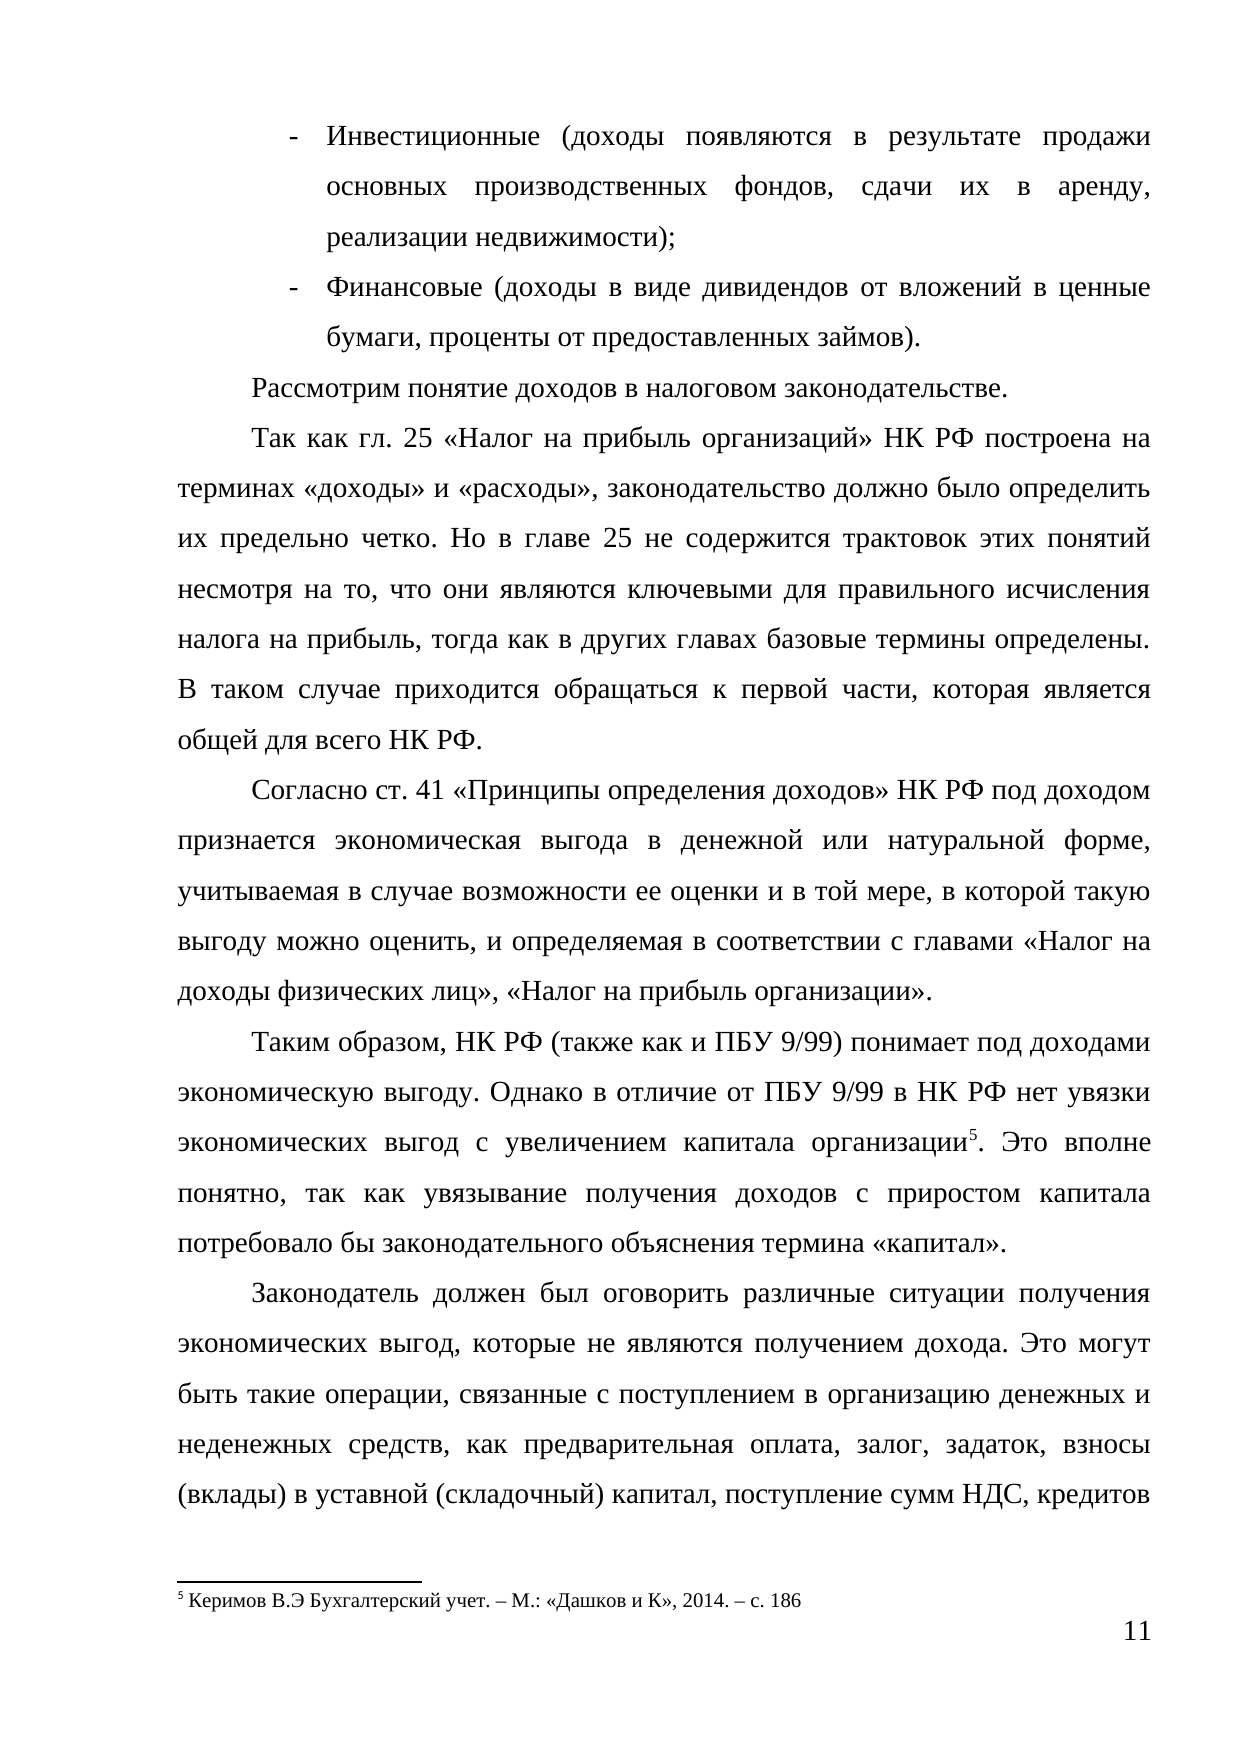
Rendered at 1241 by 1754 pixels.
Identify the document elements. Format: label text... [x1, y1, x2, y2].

list Финансовые (доходы в виде дивидендов от вложений в ценные бумаги, проценты от предоставленных займов). [288, 269, 1152, 353]
list Инвестиционные (доходы появляются в результате продажи основных производственных фондов, сдачи их в аренду, реализации недвижимости); [288, 118, 1152, 252]
text Согласно ст. 41 «Принципы определения доходов» НК РФ под доходом признается экономическая выгода в денежной или натуральной форме, учитываемая в случае возможности ее оценки и в той мере, в которой такую выгоду можно оценить, и определяемая в соответствии с главами «Налог на доходы физических лиц», «Налог на прибыль организации». [177, 772, 1152, 1007]
text Рассмотрим понятие доходов в налоговом законодательстве. [177, 370, 1152, 403]
text Так как гл. 25 «Налог на прибыль организаций» НК РФ построена на терминах «доходы» и «расходы», законодательство должно было определить их предельно четко. Но в главе 25 не содержится трактовок этих понятий несмотря на то, что они являются ключевыми для правильного исчисления налога на прибыль, тогда как в других главах базовые термины определены. В таком случае приходится обращаться к первой части, которая является общей для всего НК РФ. [177, 420, 1152, 755]
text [177, 1275, 1152, 1510]
text Таким образом, НК РФ (также как и ПБУ 9/99) понимает под доходами экономическую выгоду. Однако в отличие от ПБУ 9/99 в НК РФ нет увязки экономических выгод с увеличением капитала организации. Это вполне понятно, так как увязывание получения доходов с приростом капитала потребовало бы законодательного объяснения термина «капитал». [177, 1024, 1152, 1258]
